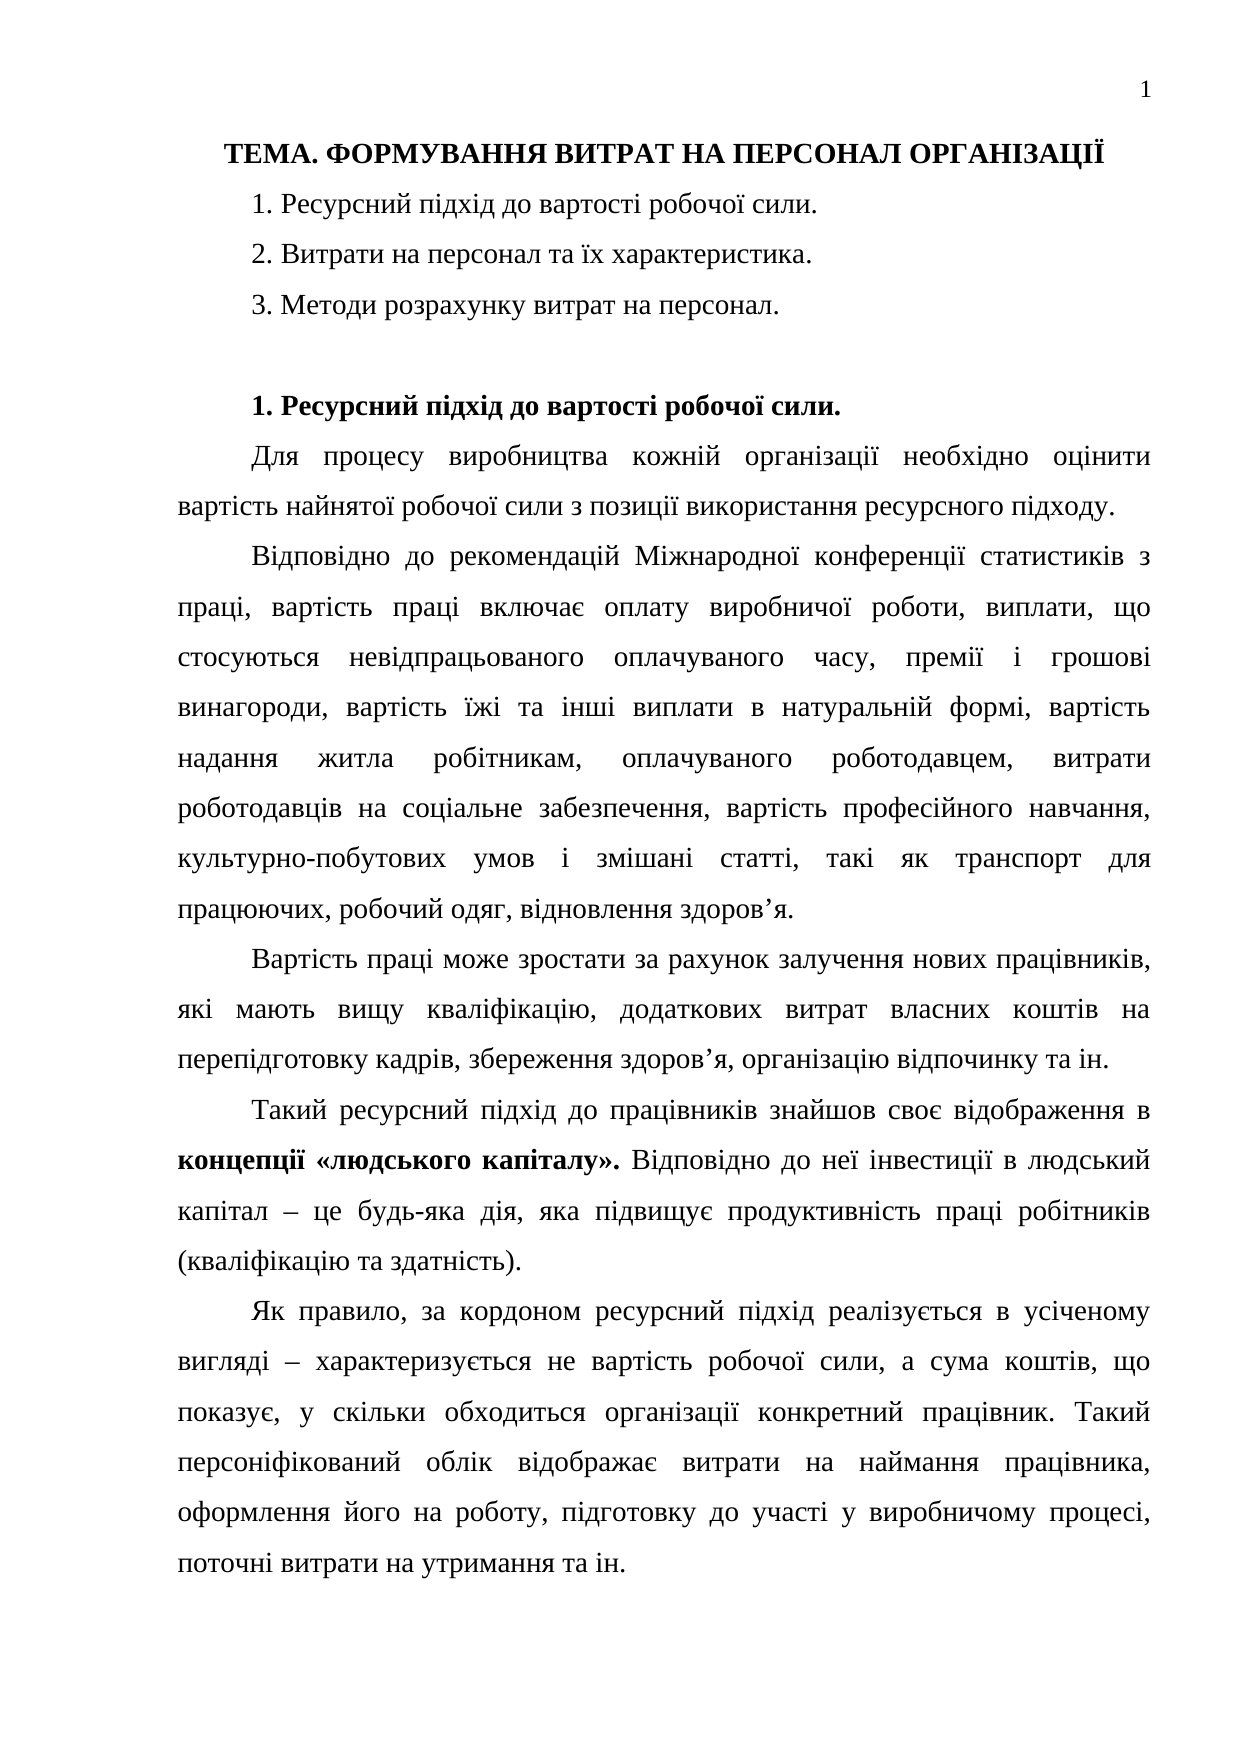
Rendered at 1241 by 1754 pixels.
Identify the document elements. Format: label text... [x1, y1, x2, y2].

text Як правило, за кордоном ресурсний підхід реалізується в усіченому вигляді – характеризується не вартість робочої сили, а сума коштів, що показує, у скільки обходиться організації конкретний працівник. Такий персоніфікований облік відображає витрати на наймання працівника, оформлення його на роботу, підготовку до участі у виробничому процесі, поточні витрати на утримання та ін. [177, 1293, 1152, 1578]
text Відповідно до рекомендацій Міжнародної конференції статистиків з праці, вартість праці включає оплату виробничої роботи, виплати, що стосуються невідпрацьованого оплачуваного часу, премії і грошові винагороди, вартість їжі та інші виплати в натуральній формі, вартість надання житла робітникам, оплачуваного роботодавцем, витрати роботодавців на соціальне забезпечення, вартість професійного навчання, культурно-побутових умов і змішані статті, такі як транспорт для працюючих, робочий одяг, відновлення здоров’я. [177, 538, 1152, 924]
text ТЕМА. ФОРМУВАННЯ ВИТРАТ НА ПЕРСОНАЛ ОРГАНІЗАЦІЇ [177, 136, 1152, 169]
list Витрати на персонал та їх характеристика. [177, 237, 1152, 270]
text Вартість праці може зростати за рахунок залучення нових працівників, які мають вищу кваліфікацію, додаткових витрат власних коштів на перепідготовку кадрів, збереження здоров’я, організацію відпочинку та ін. [177, 941, 1152, 1075]
list Ресурсний підхід до вартості робочої сили. [177, 186, 1152, 220]
list Ресурсний підхід до вартості робочої сили. [177, 388, 1152, 421]
text 3. Методи розрахунку витрат на персонал. [177, 287, 1152, 321]
text Такий ресурсний підхід до працівників знайшов своє відображення в концепції «людського капіталу». Відповідно до неї інвестиції в людський капітал – це будь-яка дія, яка підвищує продуктивність праці робітників (кваліфікацію та здатність). [177, 1092, 1152, 1276]
text Для процесу виробництва кожній організації необхідно оцінити вартість найнятої робочої сили з позиції використання ресурсного підходу. [177, 438, 1152, 522]
